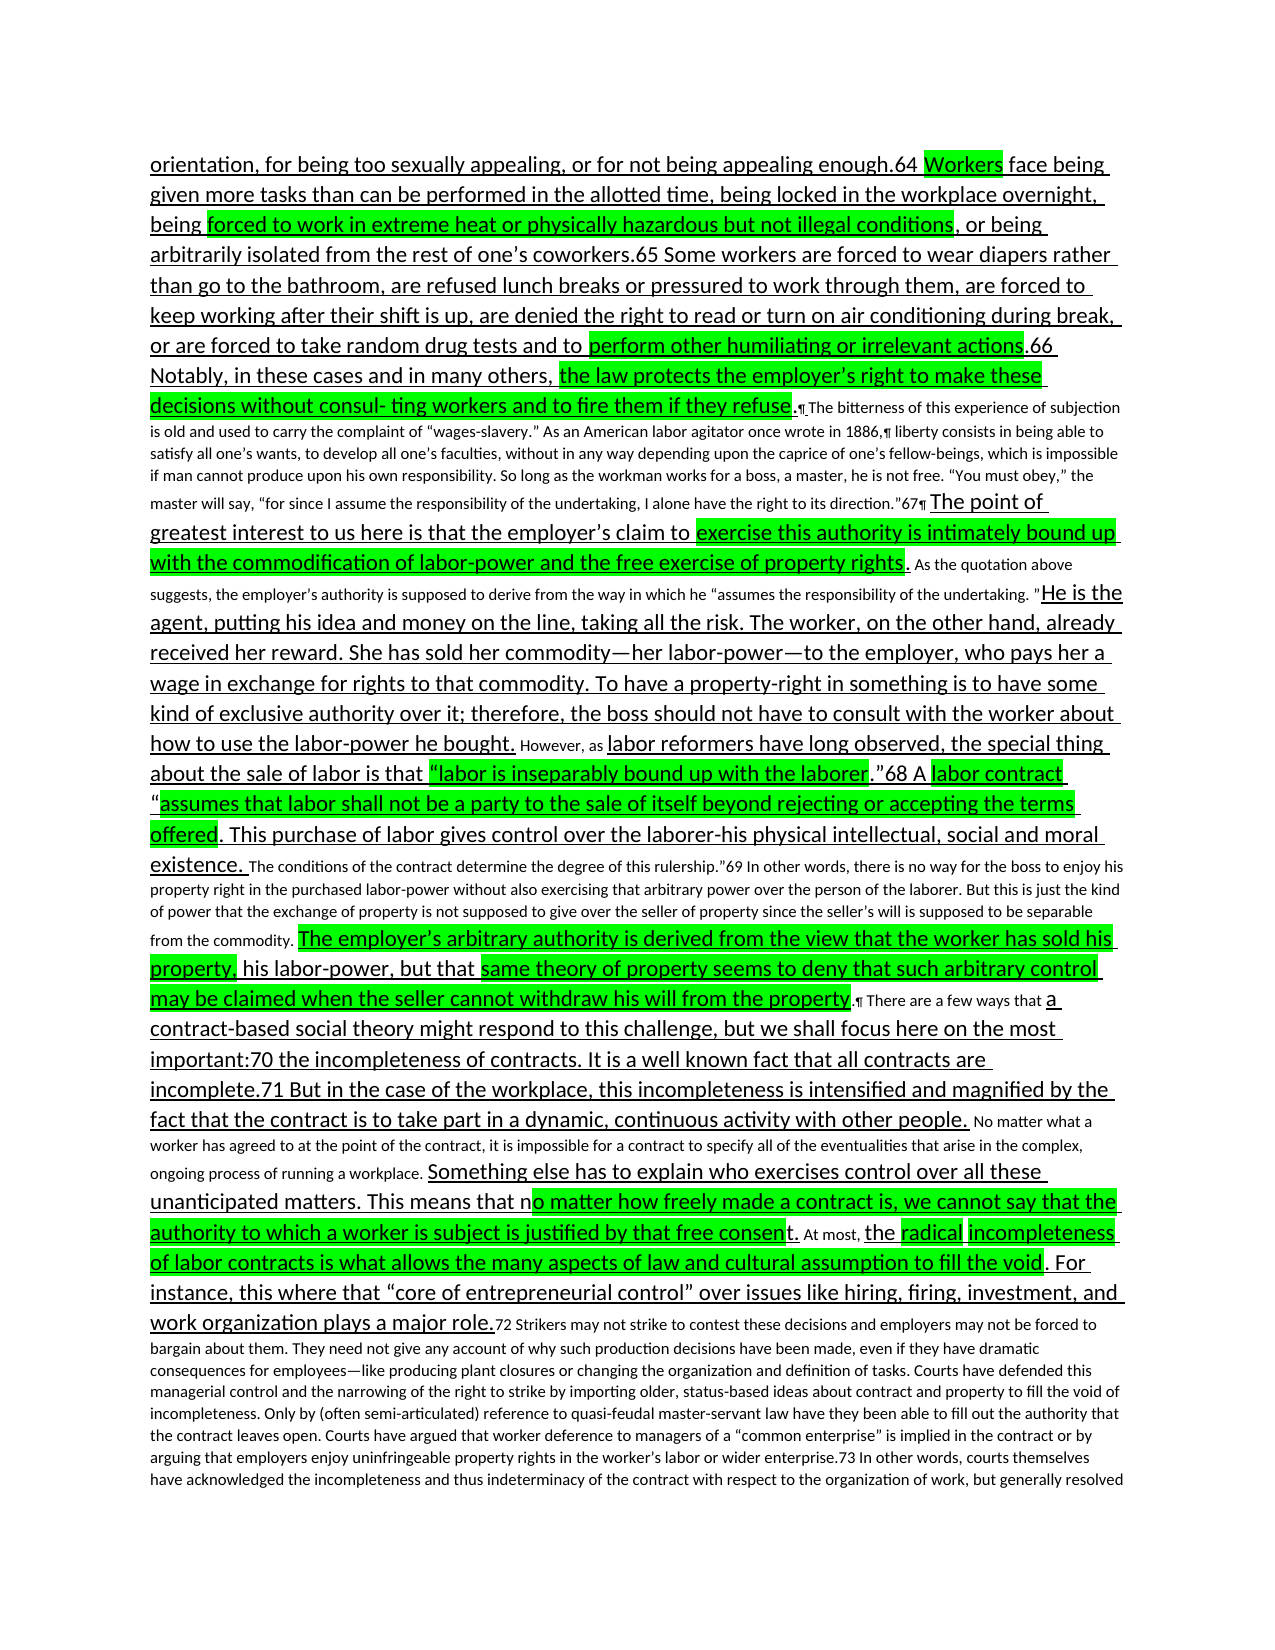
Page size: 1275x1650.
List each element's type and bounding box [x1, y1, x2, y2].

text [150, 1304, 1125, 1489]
text [150, 150, 1125, 1302]
